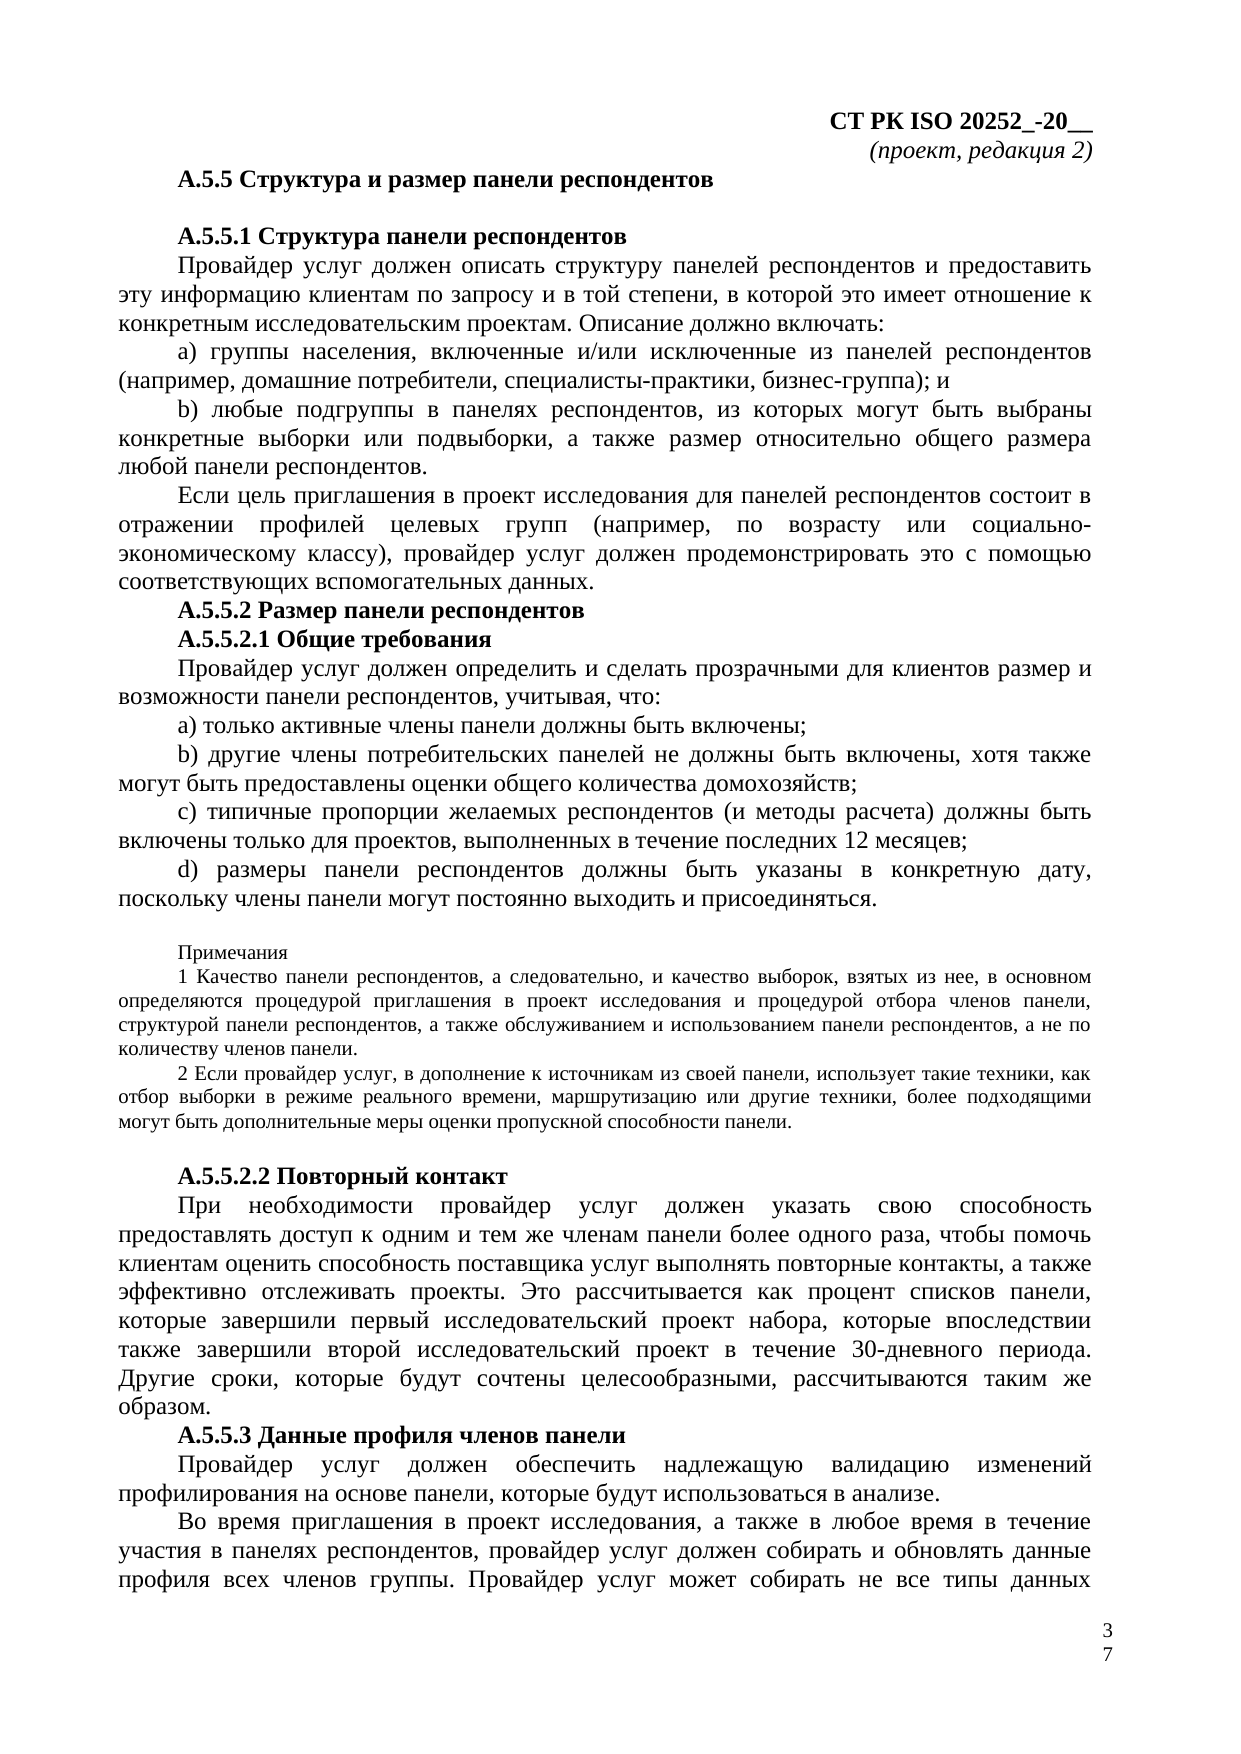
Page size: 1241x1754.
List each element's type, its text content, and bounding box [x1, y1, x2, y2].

text A.5.5.1 Структура панели респондентов [118, 221, 1092, 250]
text Провайдер услуг должен описать структуру панелей респондентов и предоставить эту информацию клиентам по запросу и в той степени, в которой это имеет отношение к конкретным исследовательским проектам. Описание должно включать: [118, 250, 1092, 336]
text d) размеры панели респондентов должны быть указаны в конкретную дату, поскольку члены панели могут постоянно выходить и присоединяться. [118, 854, 1092, 911]
text b) любые подгруппы в панелях респондентов, из которых могут быть выбраны конкретные выборки или подвыборки, а также размер относительно общего размера любой панели респондентов. [118, 394, 1092, 480]
text Провайдер услуг должен определить и сделать прозрачными для клиентов размер и возможности панели респондентов, учитывая, что: [118, 653, 1092, 710]
text A.5.5.2 Размер панели респондентов [118, 595, 1092, 624]
text b) другие члены потребительских панелей не должны быть включены, хотя также могут быть предоставлены оценки общего количества домохозяйств; [118, 739, 1092, 796]
text A.5.5 Структура и размер панели респондентов [118, 164, 1092, 193]
text A.5.5.2.1 Общие требования [118, 624, 1092, 653]
text Если цель приглашения в проект исследования для панелей респондентов состоит в отражении профилей целевых групп (например, по возрасту или социально-экономическому классу), провайдер услуг должен продемонстрировать это с помощью соответствующих вспомогательных данных. [118, 480, 1092, 595]
text 2 Если провайдер услуг, в дополнение к источникам из своей панели, использует такие техники, как отбор выборки в режиме реального времени, маршрутизацию или другие техники, более подходящими могут быть дополнительные меры оценки пропускной способности панели. [118, 1060, 1092, 1133]
text При необходимости провайдер услуг должен указать свою способность предоставлять доступ к одним и тем же членам панели более одного раза, чтобы помочь клиентам оценить способность поставщика услуг выполнять повторные контакты, а также эффективно отслеживать проекты. Это рассчитывается как процент списков панели, которые завершили первый исследовательский проект набора, которые впоследствии также завершили второй исследовательский проект в течение 30-дневного периода. Другие сроки, которые будут сочтены целесообразными, рассчитываются таким же образом. [118, 1190, 1092, 1420]
text а) группы населения, включенные и/или исключенные из панелей респондентов (например, домашние потребители, специалисты-практики, бизнес-группа); и [118, 336, 1092, 394]
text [118, 1506, 1092, 1593]
text Провайдер услуг должен обеспечить надлежащую валидацию изменений профилирования на основе панели, которые будут использоваться в анализе. [118, 1449, 1092, 1506]
text c) типичные пропорции желаемых респондентов (и методы расчета) должны быть включены только для проектов, выполненных в течение последних 12 месяцев; [118, 796, 1092, 854]
text 1 Качество панели респондентов, а следовательно, и качество выборок, взятых из нее, в основном определяются процедурой приглашения в проект исследования и процедурой отбора членов панели, структурой панели респондентов, а также обслуживанием и использованием панели респондентов, а не по количеству членов панели. [118, 964, 1092, 1060]
text а) только активные члены панели должны быть включены; [118, 710, 1092, 739]
text A.5.5.3 Данные профиля членов панели [118, 1420, 1092, 1449]
text Примечания [118, 940, 1092, 964]
text A.5.5.2.2 Повторный контакт [118, 1161, 1092, 1190]
